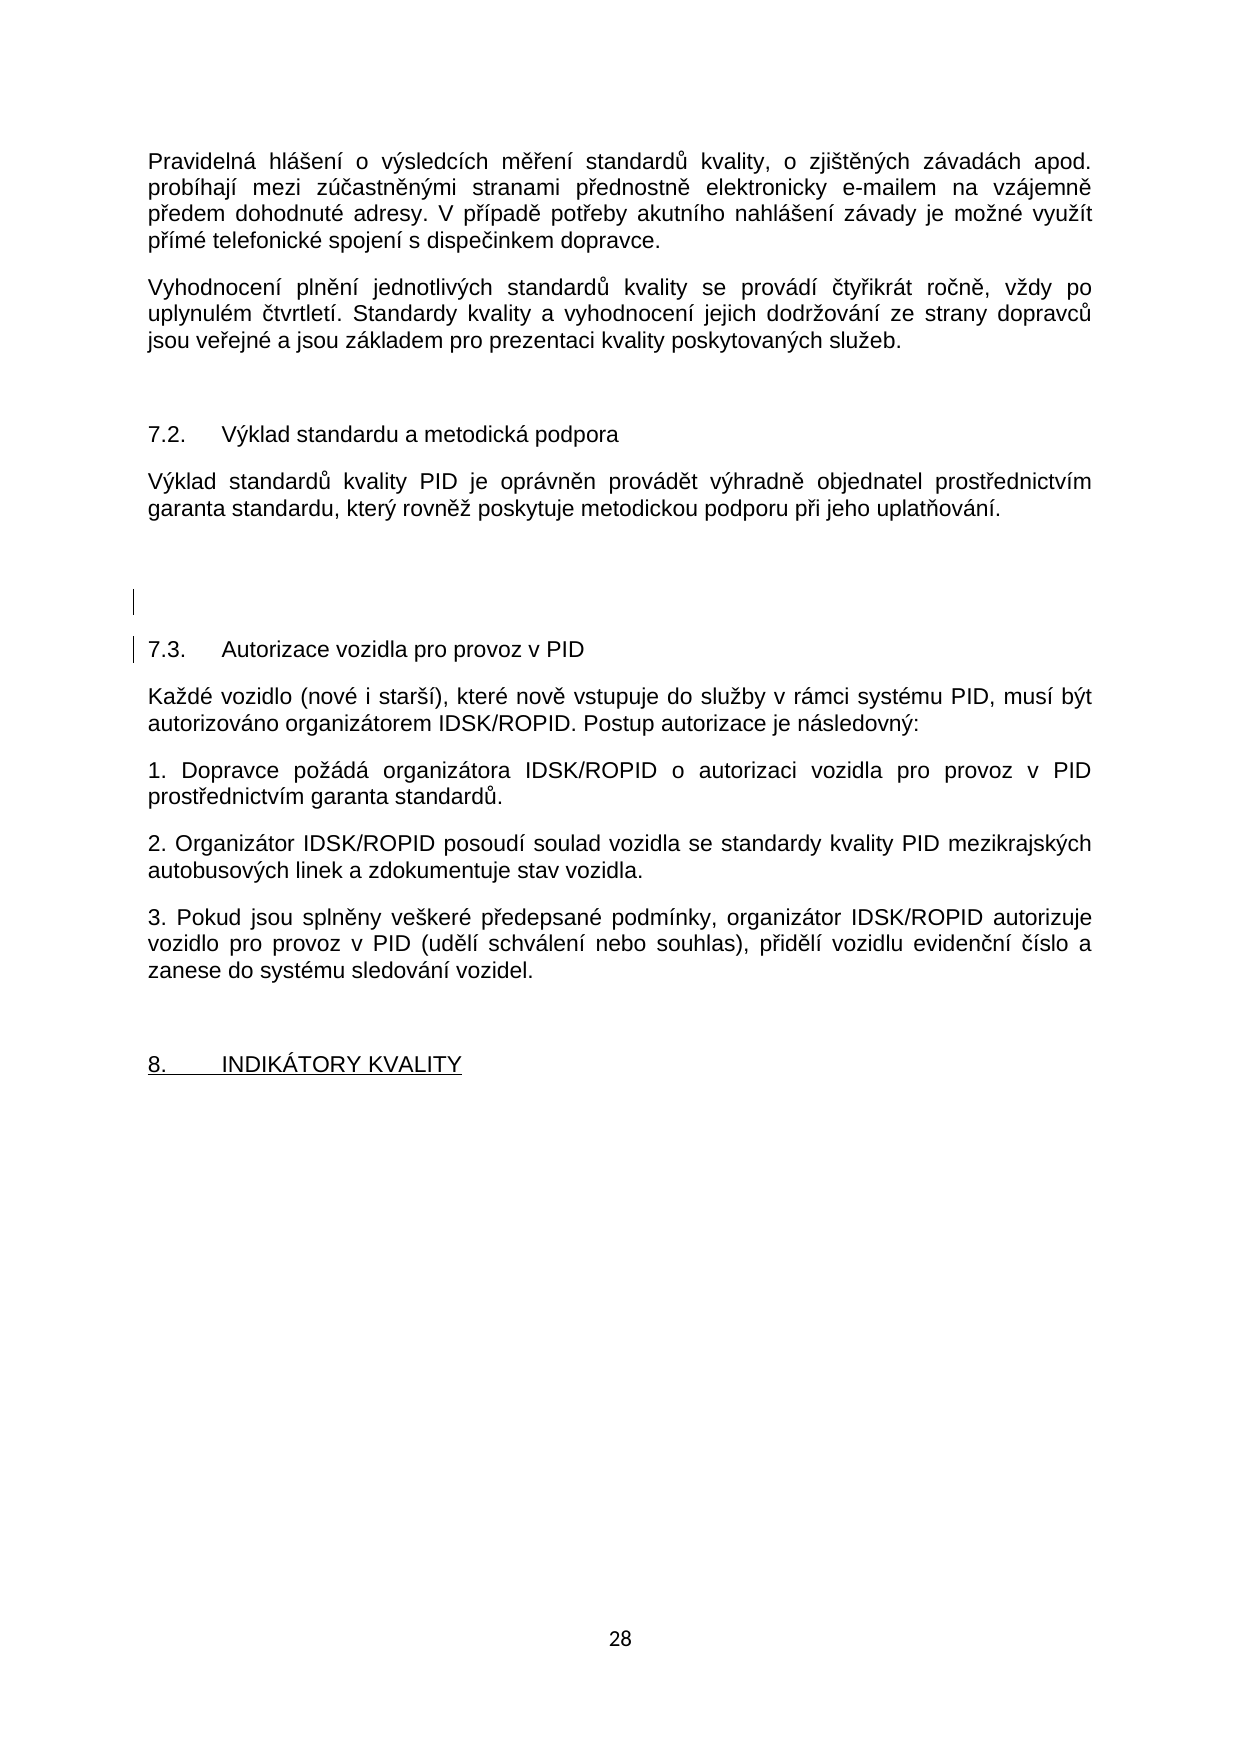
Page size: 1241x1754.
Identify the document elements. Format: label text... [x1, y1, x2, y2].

text Pravidelná hlášení o výsledcích měření standardů kvality, o zjištěných závadách apod. probíhají mezi zúčastněnými stranami přednostně elektronicky e-mailem na vzájemně předem dohodnuté adresy. V případě potřeby akutního nahlášení závady je možné využít přímé telefonické spojení s dispečinkem dopravce. [148, 148, 1092, 253]
text 3. Pokud jsou splněny veškeré předepsané podmínky, organizátor IDSK/ROPID autorizuje vozidlo pro provoz v PID (udělí schválení nebo souhlas), přidělí vozidlu evidenční číslo a zanese do systému sledování vozidel. [148, 904, 1092, 983]
text 2. Organizátor IDSK/ROPID posoudí soulad vozidla se standardy kvality PID mezikrajských autobusových linek a zdokumentuje stav vozidla. [148, 830, 1092, 883]
text 7.2. Výklad standardu a metodická podpora [148, 421, 1092, 447]
text Vyhodnocení plnění jednotlivých standardů kvality se provádí čtyřikrát ročně, vždy po uplynulém čtvrtletí. Standardy kvality a vyhodnocení jejich dodržování ze strany dopravců jsou veřejné a jsou základem pro prezentaci kvality poskytovaných služeb. [148, 274, 1092, 353]
text Výklad standardů kvality PID je oprávněn provádět výhradně objednatel prostřednictvím garanta standardu, který rovněž poskytuje metodickou podporu při jeho uplatňování. [148, 468, 1092, 521]
text Každé vozidlo (nové i starší), které nově vstupuje do služby v rámci systému PID, musí být autorizováno organizátorem IDSK/ROPID. Postup autorizace je následovný: [148, 683, 1092, 736]
text 7.3. Autorizace vozidla pro provoz v PID [148, 636, 1092, 662]
text 8. INDIKÁTORY KVALITY [148, 1051, 1092, 1077]
text 1. Dopravce požádá organizátora IDSK/ROPID o autorizaci vozidla pro provoz v PID prostřednictvím garanta standardů. [148, 757, 1092, 809]
